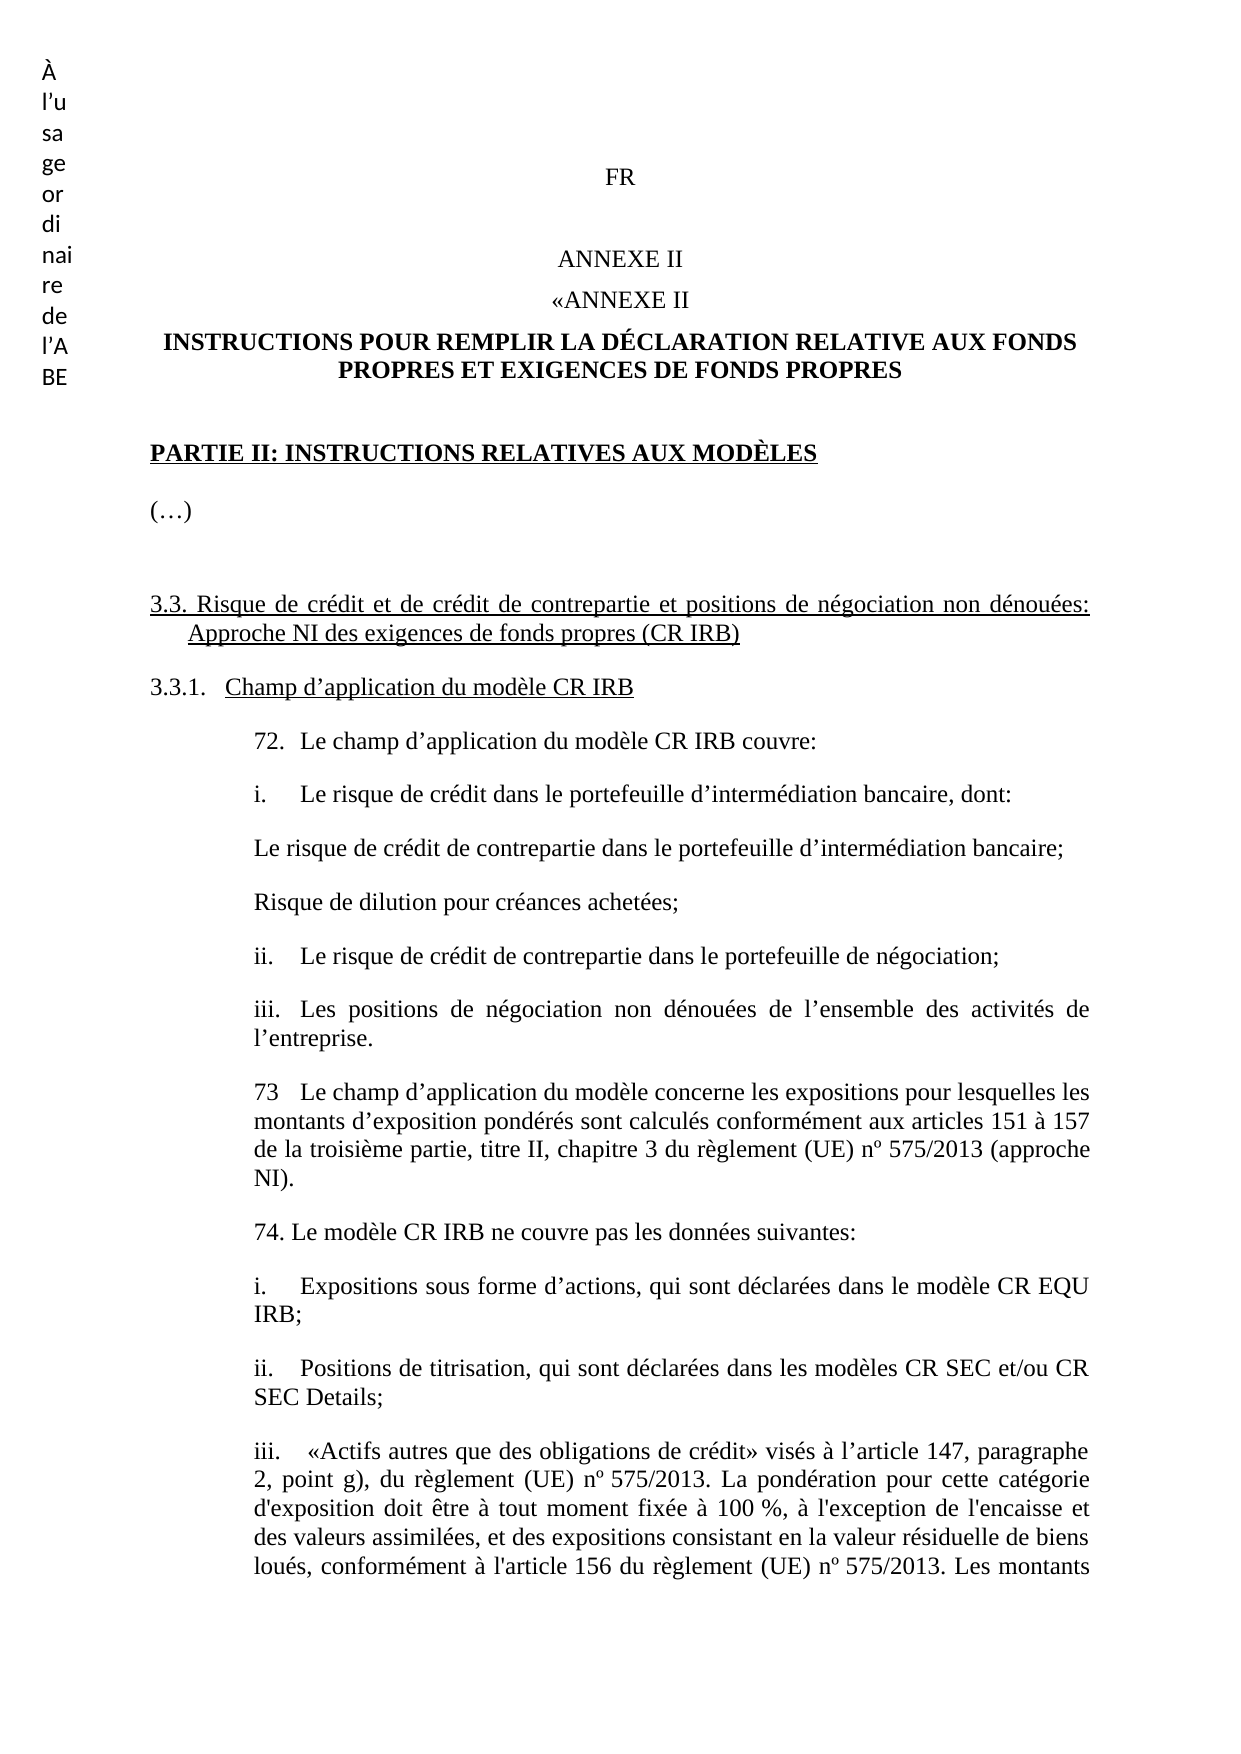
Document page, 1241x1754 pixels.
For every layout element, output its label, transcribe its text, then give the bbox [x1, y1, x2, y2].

list 3.3. Risque de crédit et de crédit de contrepartie et positions de négociation non dénouées: Approche NI des exigences de fonds propres (CR IRB) [150, 589, 1090, 614]
list ii. Le risque de crédit de contrepartie dans le portefeuille de négociation; [253, 941, 1090, 969]
list iii. Les positions de négociation non dénouées de l’ensemble des activités de l’entreprise. [253, 994, 1090, 1052]
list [253, 1436, 1090, 1579]
text ANNEXE II [150, 244, 1090, 273]
list i. Le risque de crédit dans le portefeuille d’intermédiation bancaire, dont: [253, 779, 1090, 808]
text «ANNEXE II [150, 286, 1090, 314]
text PARTIE II: INSTRUCTIONS RELATIVES AUX MODÈLES [150, 438, 1090, 466]
list i. Expositions sous forme d’actions, qui sont déclarées dans le modèle CR EQU IRB; [253, 1271, 1090, 1328]
list ii. Positions de titrisation, qui sont déclarées dans les modèles CR SEC et/ou CR SEC Details; [253, 1353, 1090, 1411]
list 3.3.1. Champ d’application du modèle CR IRB [150, 672, 1090, 701]
text INSTRUCTIONS POUR REMPLIR LA DÉCLARATION RELATIVE AUX FONDS PROPRES ET EXIGENCES DE FONDS PROPRES [150, 327, 1090, 384]
list 3.3. Risque de crédit et de crédit de contrepartie et positions de négociation non dénouées: Approche NI des exigences de fonds propres (CR IRB) [150, 616, 1090, 647]
text (…) [150, 495, 1090, 524]
list 73 Le champ d’application du modèle concerne les expositions pour lesquelles les montants d’exposition pondérés sont calculés conformément aux articles 151 à 157 de la troisième partie, titre II, chapitre 3 du règlement (UE) nº 575/2013 (approche NI). [253, 1077, 1090, 1192]
list Le risque de crédit de contrepartie dans le portefeuille d’intermédiation bancaire; [253, 833, 1090, 862]
text FR [150, 162, 1090, 191]
list Risque de dilution pour créances achetées; [253, 887, 1090, 916]
